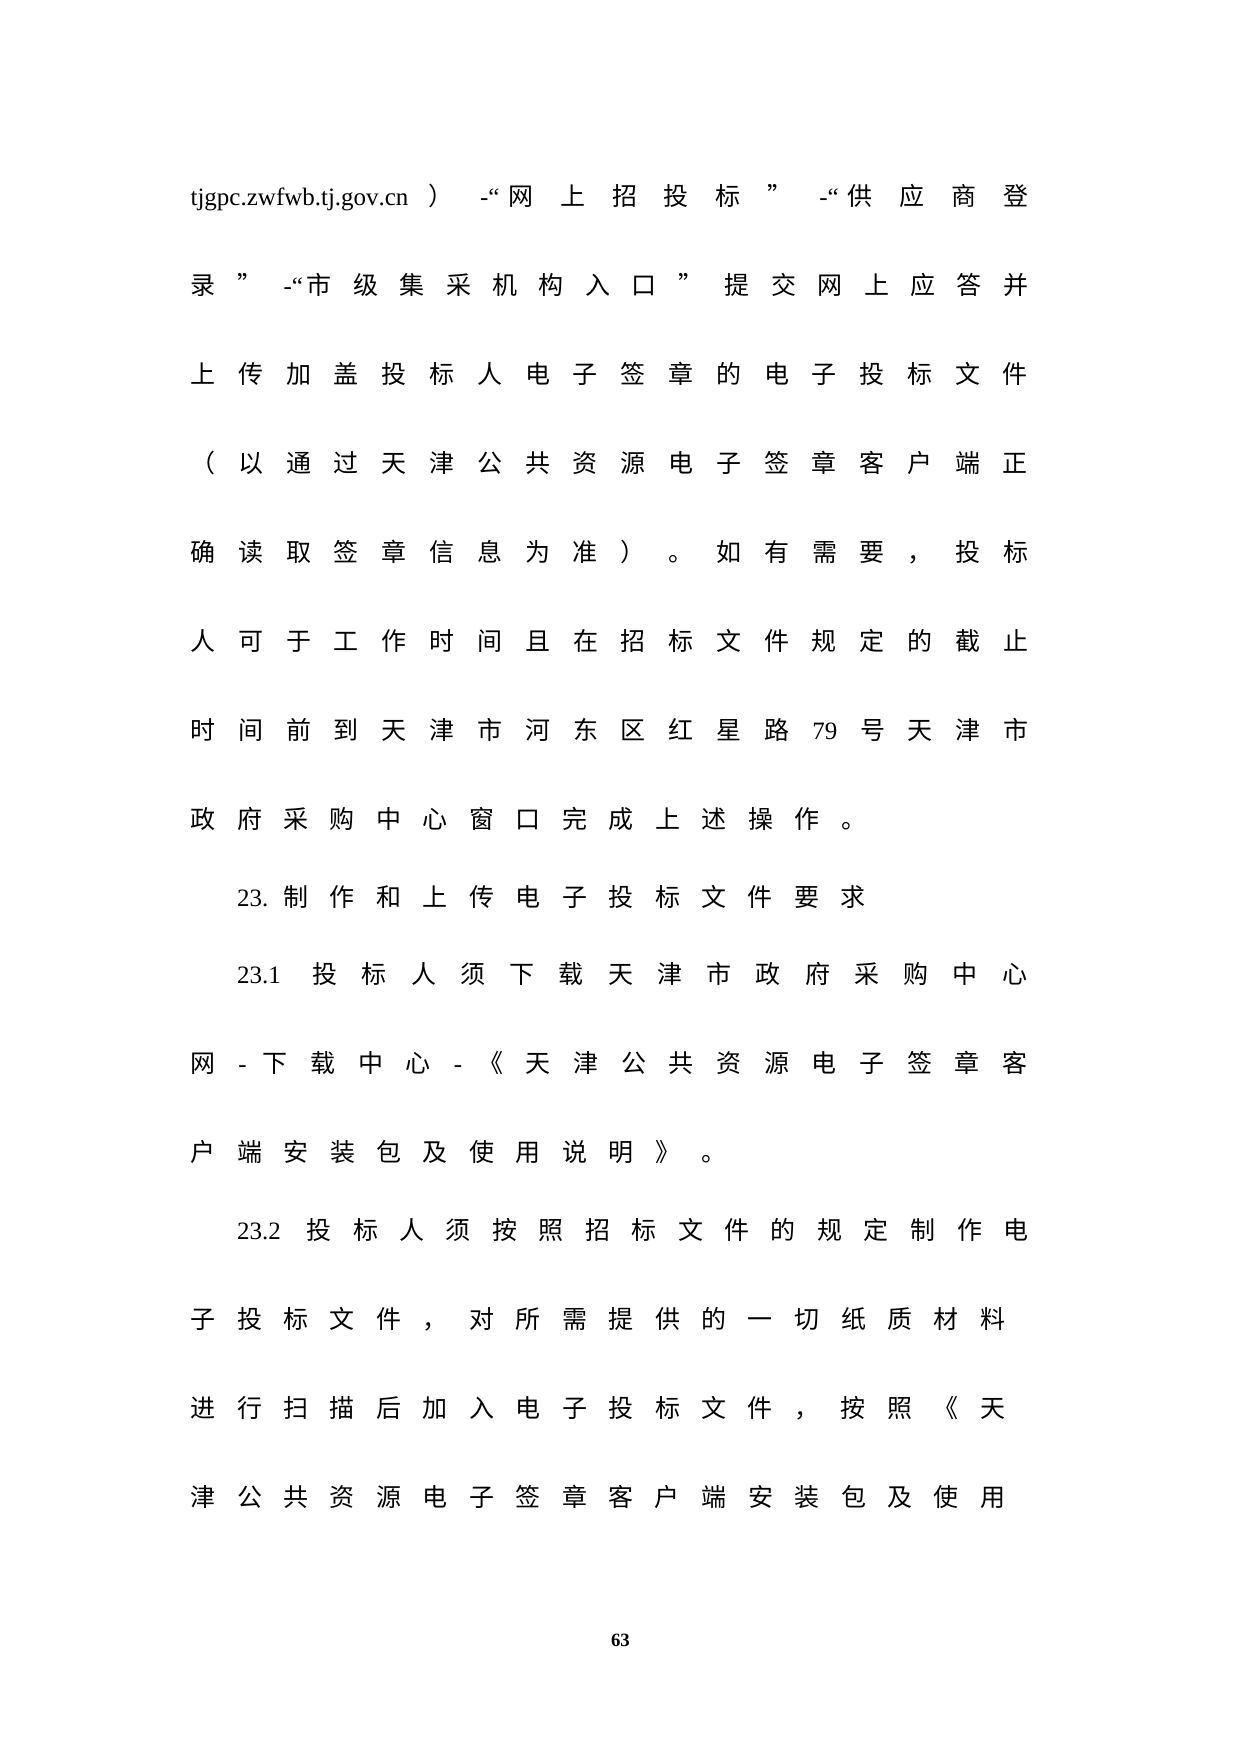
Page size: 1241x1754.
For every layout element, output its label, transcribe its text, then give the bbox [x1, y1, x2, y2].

text 23.1 投标人须下载天津市政府采购中心网-下载中心-《天津公共资源电子签章客户端安装包及使用说明》。 [190, 943, 1050, 1180]
text 23. 制作和上传电子投标文件要求 [190, 865, 1050, 925]
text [190, 1198, 1050, 1525]
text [190, 164, 1050, 847]
